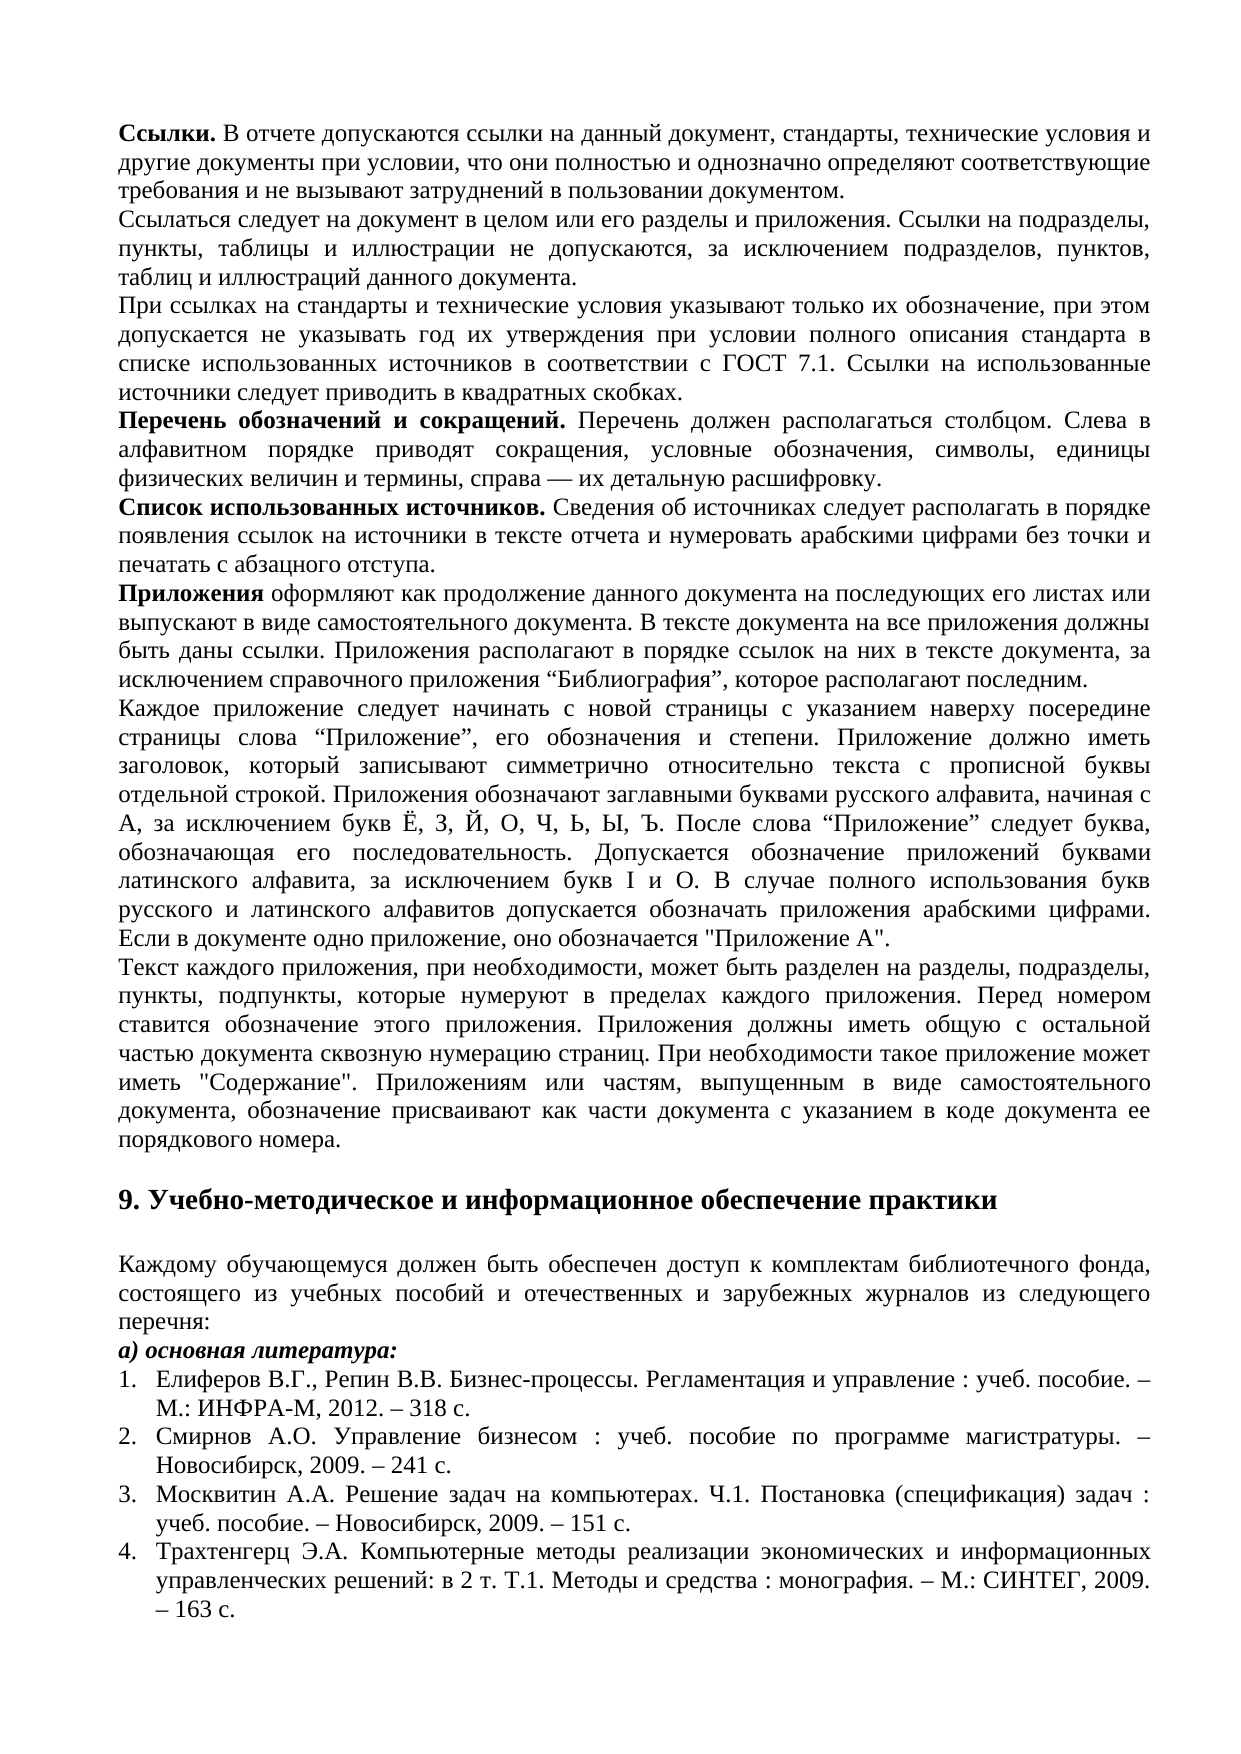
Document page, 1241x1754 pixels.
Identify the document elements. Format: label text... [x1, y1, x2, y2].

list Елиферов В.Г., Репин В.В. Бизнес-процессы. Регламентация и управление : учеб. пособие. – М.: ИНФРА-М, 2012. – 318 с. [118, 1364, 1152, 1421]
list Смирнов А.О. Управление бизнесом : учеб. пособие по программе магистратуры. – Новосибирск, 2009. – 241 с. [118, 1421, 1152, 1479]
text Ссылки. В отчете допускаются ссылки на данный документ, стандарты, технические условия и другие документы при условии, что они полностью и однозначно определяют соответствующие требования и не вызывают затруднений в пользовании документом. [118, 118, 1152, 204]
text а) основная литература: [118, 1335, 1152, 1364]
text Текст каждого приложения, при необходимости, может быть разделен на разделы, подразделы, пункты, подпункты, которые нумеруют в пределах каждого приложения. Перед номером ставится обозначение этого приложения. Приложения должны иметь общую с остальной частью документа сквозную нумерацию страниц. При необходимости такое приложение может иметь "Содержание". Приложениям или частям, выпущенным в виде самостоятельного документа, обозначение присваивают как части документа с указанием в коде документа ее порядкового номера. [118, 952, 1152, 1153]
text Ссылаться следует на документ в целом или его разделы и приложения. Ссылки на подразделы, пункты, таблицы и иллюстрации не допускаются, за исключением подразделов, пунктов, таблиц и иллюстраций данного документа. [118, 204, 1152, 291]
text 9. Учебно-методическое и информационное обеспечение практики [118, 1182, 1152, 1215]
list Трахтенгерц Э.А. Компьютерные методы реализации экономических и информационных управленческих решений: в 2 т. Т.1. Методы и средства : монография. – М.: СИНТЕГ, 2009. – 163 с. [118, 1536, 1152, 1623]
text При ссылках на стандарты и технические условия указывают только их обозначение, при этом допускается не указывать год их утверждения при условии полного описания стандарта в списке использованных источников в соответствии с ГОСТ 7.1. Ссылки на использованные источники следует приводить в квадратных скобках. [118, 291, 1152, 406]
text Перечень обозначений и сокращений. Перечень должен располагаться столбцом. Слева в алфавитном порядке приводят сокращения, условные обозначения, символы, единицы физических величин и термины, справа — их детальную расшифровку. [118, 406, 1152, 492]
text Приложения оформляют как продолжение данного документа на последующих его листах или выпускают в виде самостоятельного документа. В тексте документа на все приложения должны быть даны ссылки. Приложения располагают в порядке ссылок на них в тексте документа, за исключением справочного приложения “Библиография”, которое располагают последним. [118, 578, 1152, 693]
text Каждому обучающемуся должен быть обеспечен доступ к комплектам библиотечного фонда, состоящего из учебных пособий и отечественных и зарубежных журналов из следующего перечня: [118, 1249, 1152, 1335]
text Список использованных источников. Сведения об источниках следует располагать в порядке появления ссылок на источники в тексте отчета и нумеровать арабскими цифрами без точки и печатать с абзацного отступа. [118, 492, 1152, 578]
text Каждое приложение следует начинать с новой страницы с указанием наверху посередине страницы слова “Приложение”, его обозначения и степени. Приложение должно иметь заголовок, который записывают симметрично относительно текста с прописной буквы отдельной строкой. Приложения обозначают заглавными буквами русского алфавита, начиная с А, за исключением букв Ё, З, Й, О, Ч, Ь, Ы, Ъ. После слова “Приложение” следует буква, обозначающая его последовательность. Допускается обозначение приложений буквами латинского алфавита, за исключением букв I и O. В случае полного использования букв русского и латинского алфавитов допускается обозначать приложения арабскими цифрами. Если в документе одно приложение, оно обозначается "Приложение А". [118, 693, 1152, 952]
list Москвитин А.А. Решение задач на компьютерах. Ч.1. Постановка (спецификация) задач : учеб. пособие. – Новосибирск, 2009. – 151 с. [118, 1479, 1152, 1536]
